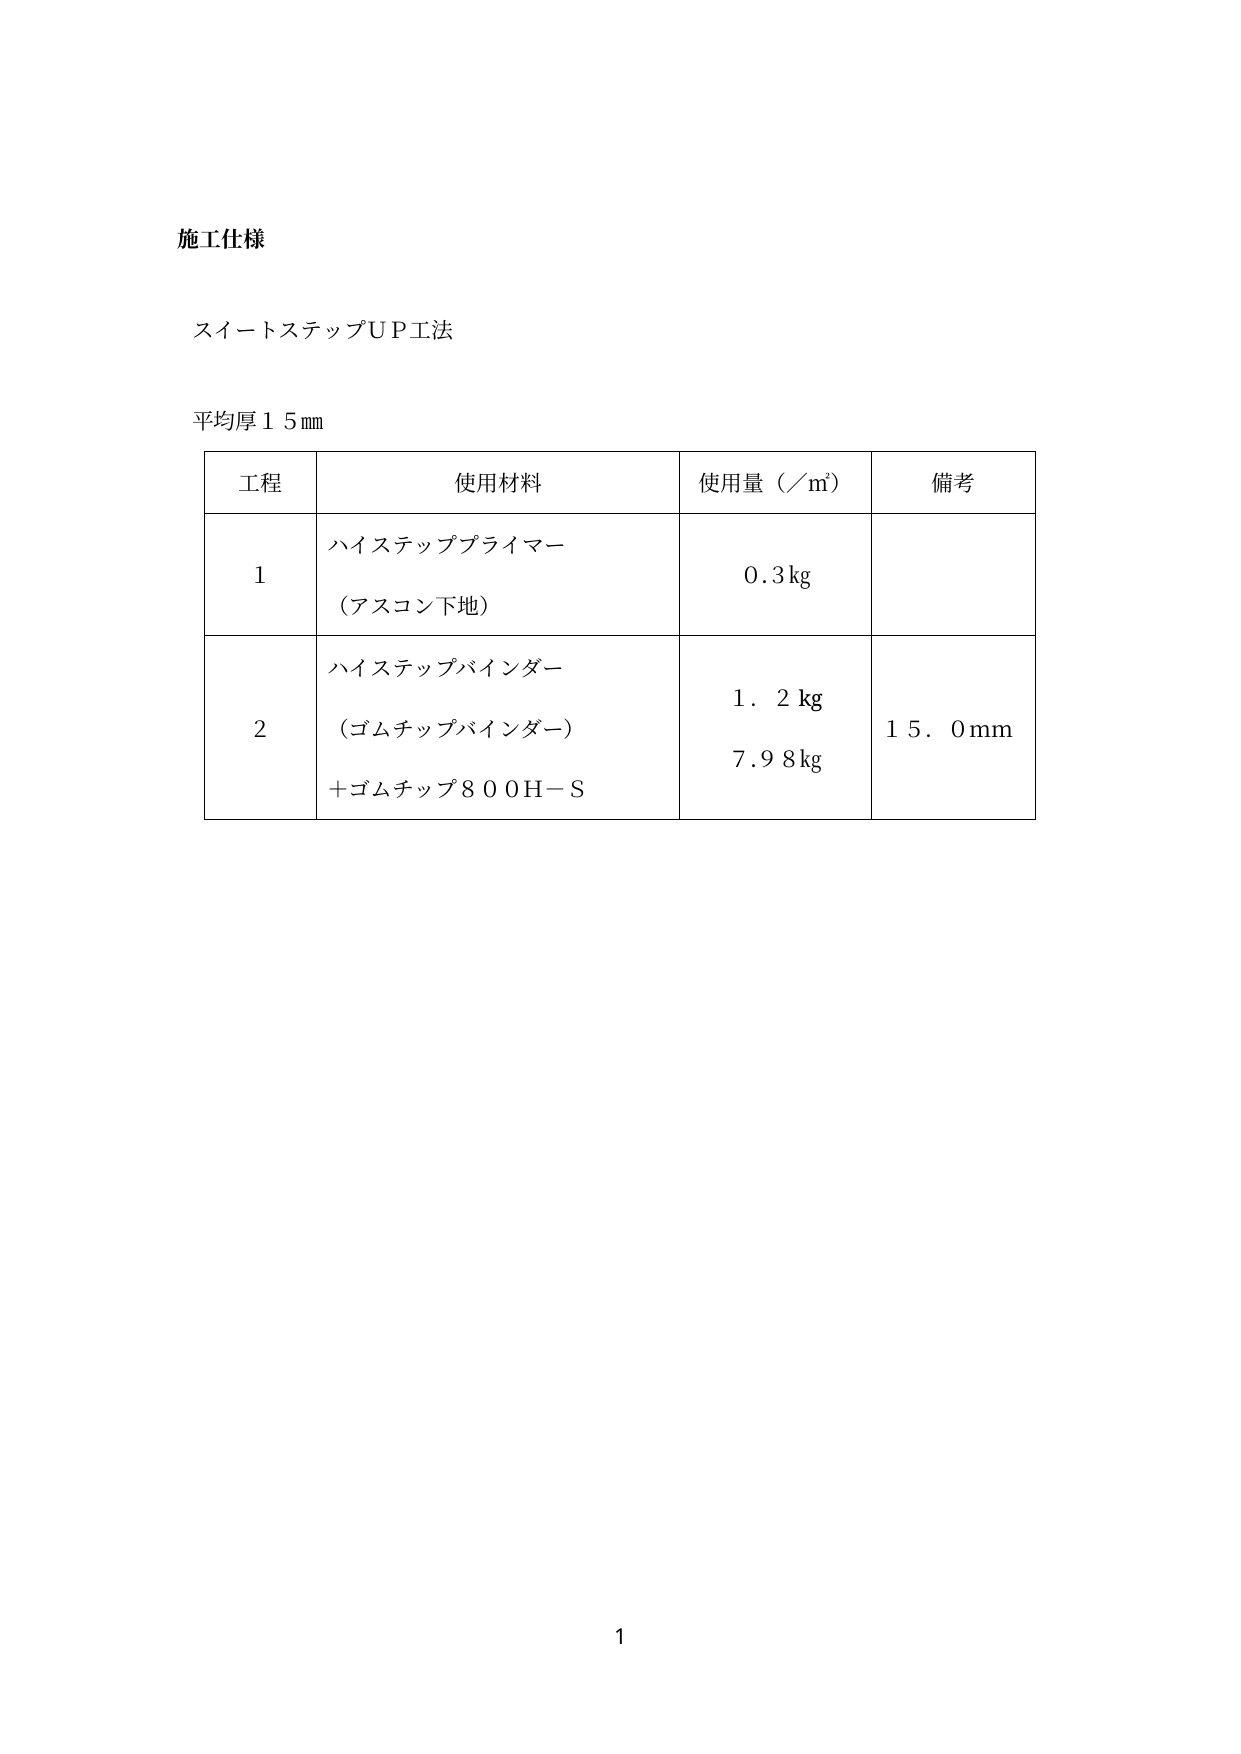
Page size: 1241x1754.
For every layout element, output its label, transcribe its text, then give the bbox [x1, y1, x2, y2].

table_cell １５．０ｍｍ [872, 636, 1035, 819]
table_header 使用材料 [317, 452, 679, 513]
table_cell [872, 514, 1035, 635]
text 施工仕様 [177, 207, 1063, 268]
table_header 使用量（／㎡） [680, 452, 871, 513]
table_header 備考 [872, 452, 1035, 513]
table_cell ０.３㎏ [680, 514, 871, 635]
text スイートステップＵＰ工法 [192, 299, 1063, 359]
table_header 工程 [205, 452, 316, 513]
text 平均厚１５㎜ [192, 390, 1063, 451]
table_cell １ [205, 514, 316, 635]
table_cell ２ [205, 636, 316, 819]
table_cell ハイステップバインダー （ゴムチップバインダー） ＋ゴムチップ８００Ｈ－Ｓ [317, 636, 679, 819]
table_cell ハイステッププライマー （アスコン下地） [317, 514, 679, 635]
table_cell １．２kg ７.９８㎏ [680, 636, 871, 819]
